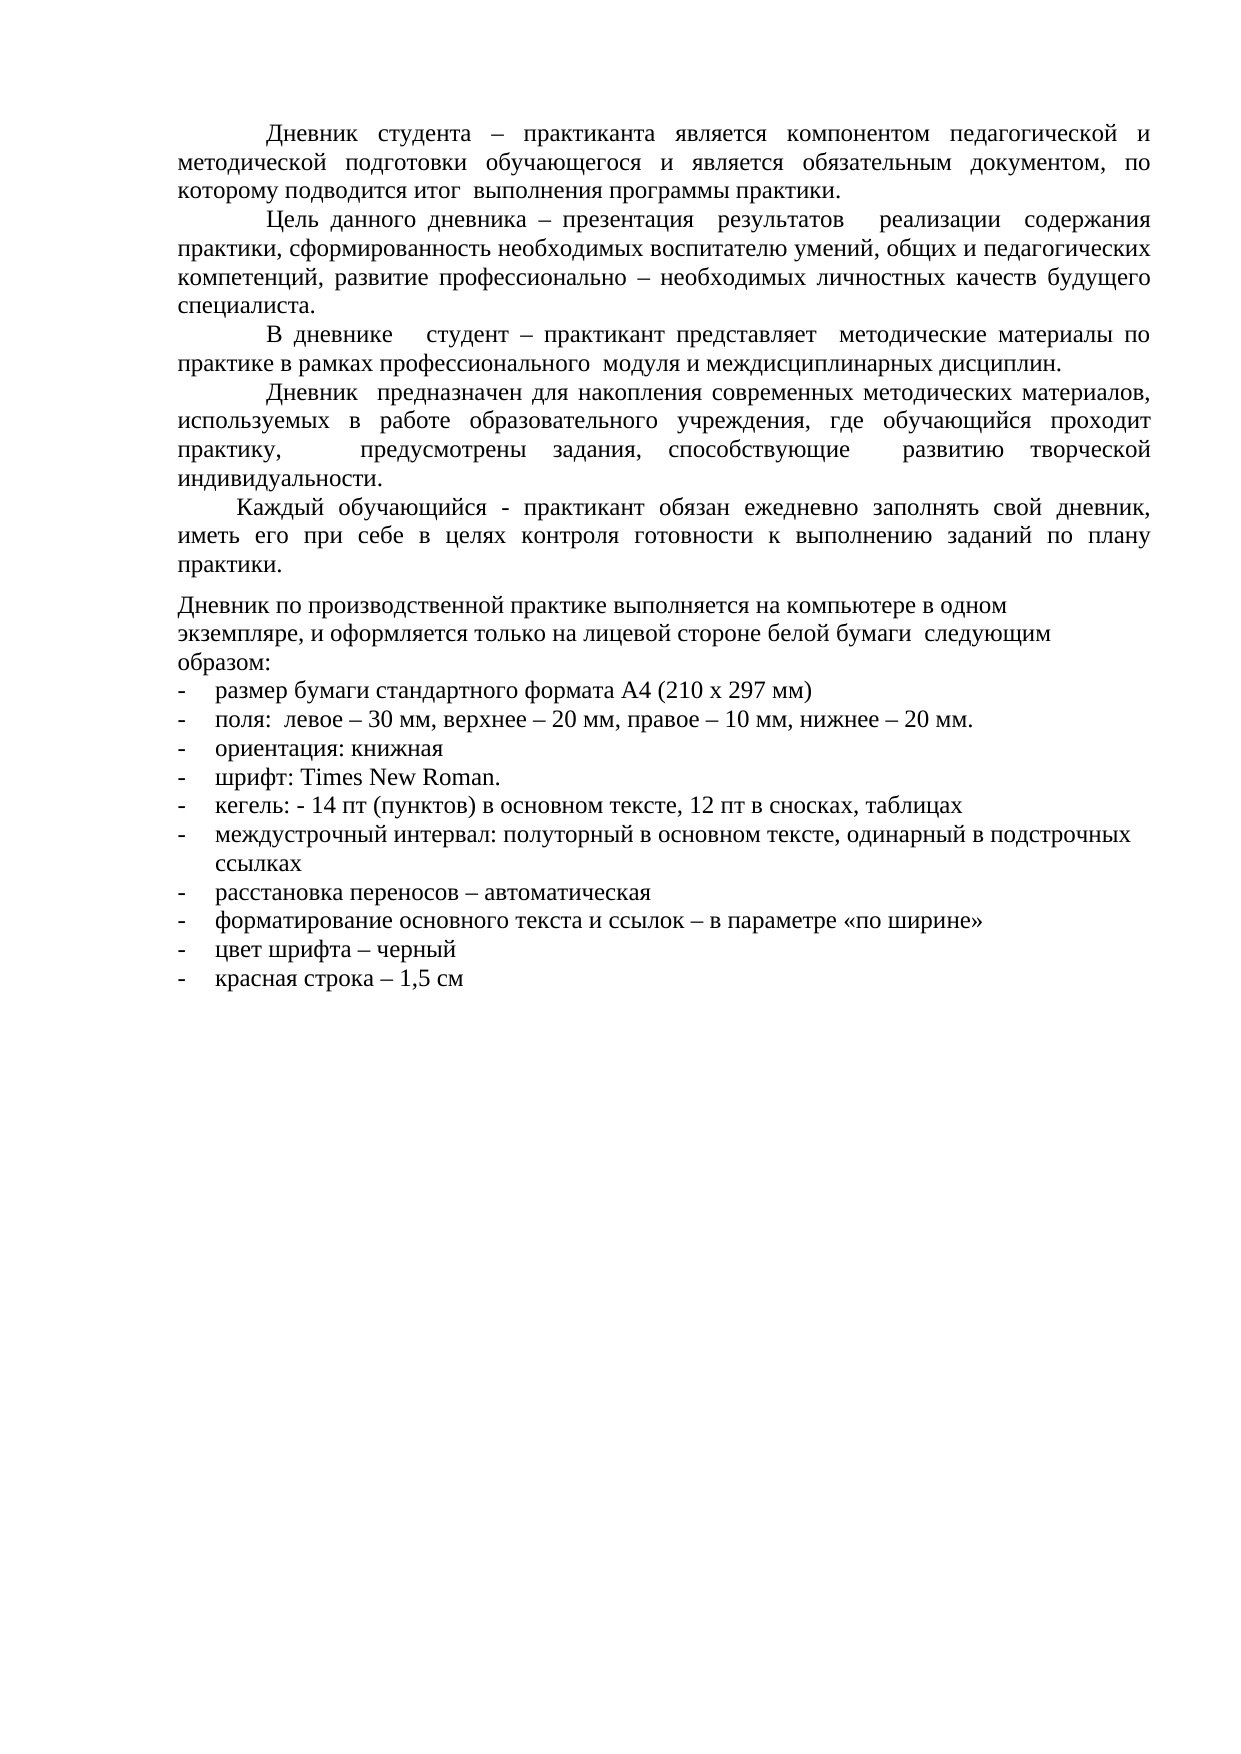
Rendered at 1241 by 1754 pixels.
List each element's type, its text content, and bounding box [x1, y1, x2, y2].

list цвет шрифта – черный [177, 934, 1152, 963]
text Каждый обучающийся - практикант обязан ежедневно заполнять свой дневник, иметь его при себе в целях контроля готовности к выполнению заданий по плану практики. [177, 492, 1152, 578]
text В дневнике студент – практикант представляет методические материалы по практике в рамках профессионального модуля и междисциплинарных дисциплин. [177, 319, 1152, 377]
text Дневник предназначен для накопления современных методических материалов, используемых в работе образовательного учреждения, где обучающийся проходит практику, предусмотрены задания, способствующие развитию творческой индивидуальности. [177, 377, 1152, 492]
list междустрочный интервал: полуторный в основном тексте, одинарный в подстрочных ссылках [177, 819, 1152, 877]
list ориентация: книжная [177, 733, 1152, 762]
list кегель: - 14 пт (пунктов) в основном тексте, 12 пт в сносках, таблицах [177, 791, 1152, 819]
list расстановка переносов – автоматическая [177, 877, 1152, 906]
text Дневник студента – практиканта является компонентом педагогической и методической подготовки обучающегося и является обязательным документом, по которому подводится итог выполнения программы практики. [177, 118, 1152, 204]
list размер бумаги стандартного формата А4 (210 х 297 мм) [177, 676, 1152, 704]
subtitle Дневник по производственной практике выполняется на компьютере в одном экземпляре, и оформляется только на лицевой стороне белой бумаги следующим образом: [177, 591, 1129, 676]
list форматирование основного текста и ссылок – в параметре «по ширине» [177, 906, 1152, 934]
text Цель данного дневника – презентация результатов реализации содержания практики, сформированность необходимых воспитателю умений, общих и педагогических компетенций, развитие профессионально – необходимых личностных качеств будущего специалиста. [177, 204, 1152, 319]
list красная строка – 1,5 см [177, 963, 1152, 992]
list поля: левое – 30 мм, верхнее – 20 мм, правое – 10 мм, нижнее – 20 мм. [177, 704, 1152, 733]
list шрифт: Times New Roman. [177, 762, 1152, 791]
